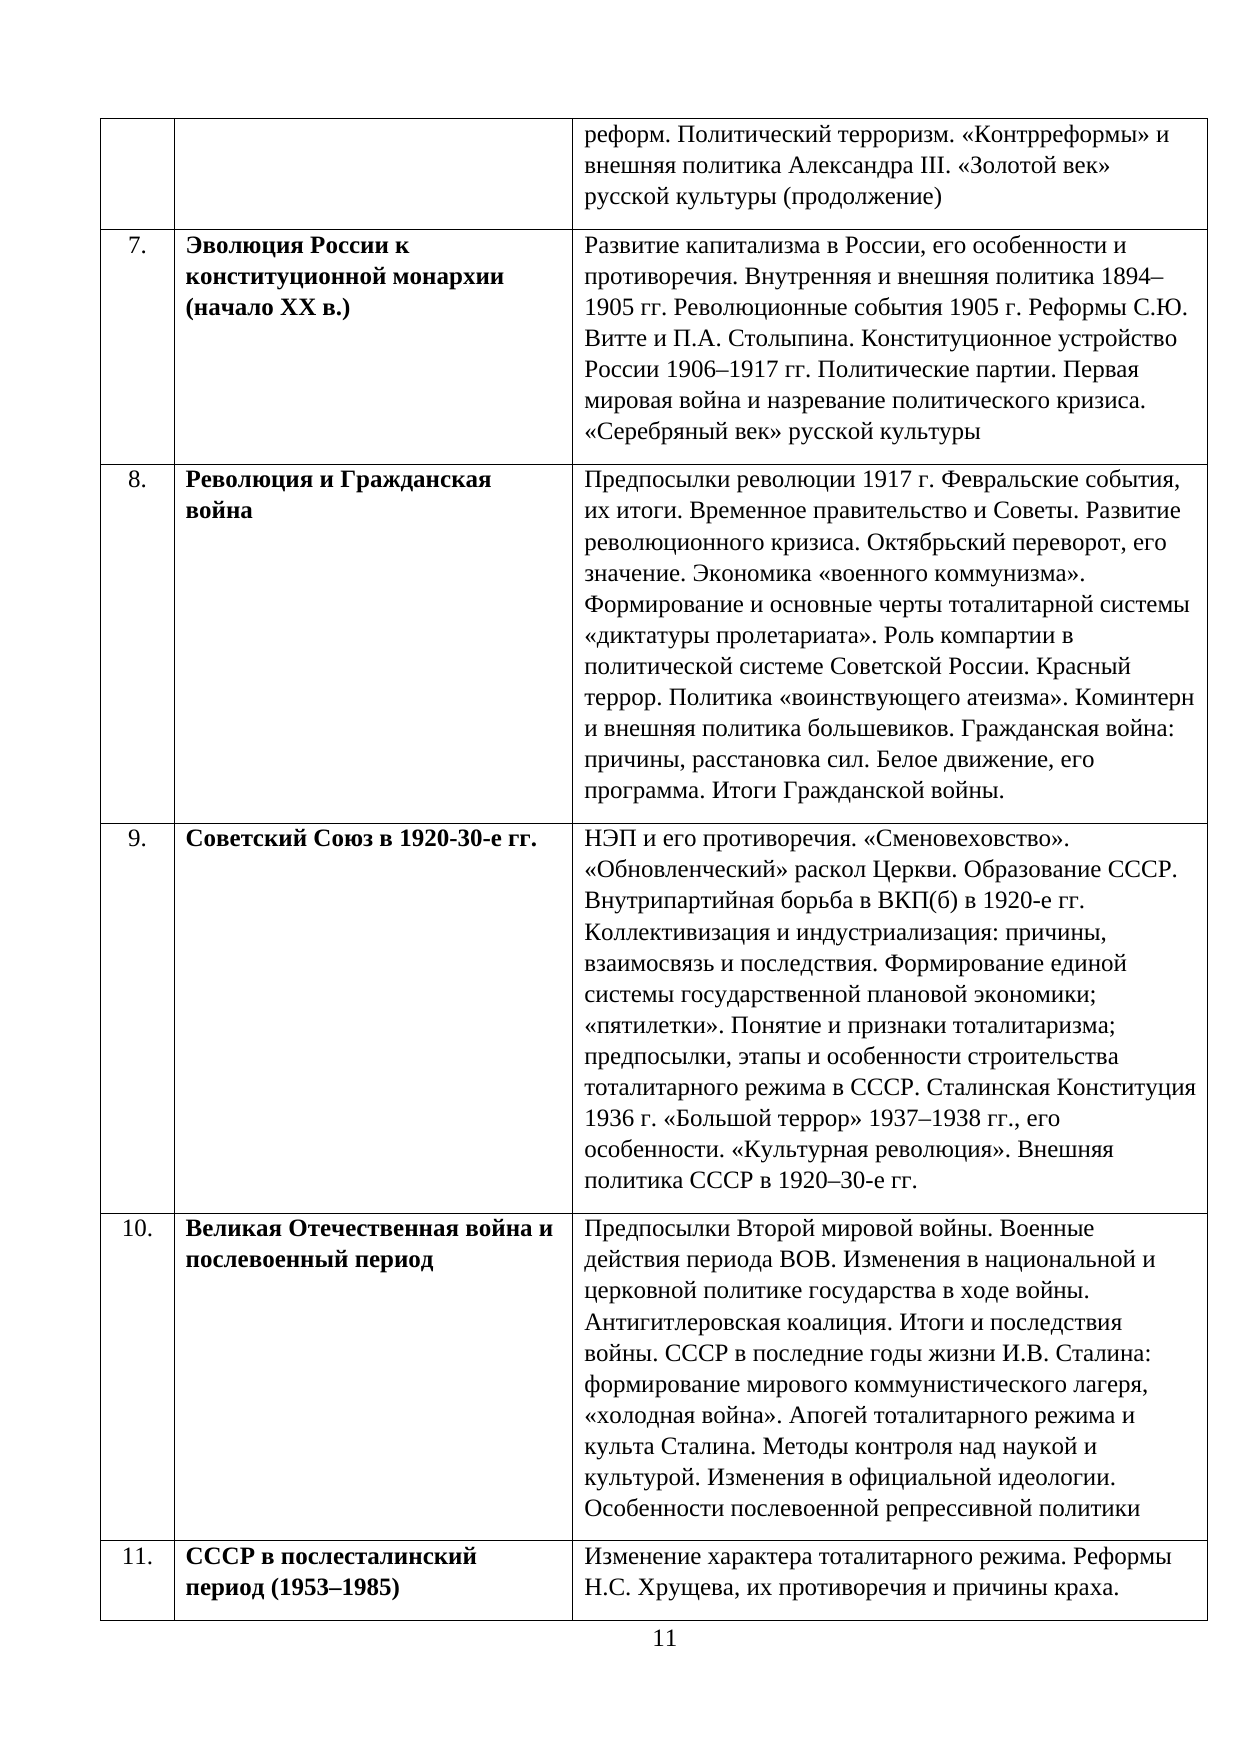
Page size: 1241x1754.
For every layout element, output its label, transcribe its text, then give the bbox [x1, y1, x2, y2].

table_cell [573, 119, 1207, 229]
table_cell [573, 1541, 1207, 1620]
table_cell Развитие капитализма в России, его особенности и противоречия. Внутренняя и внешняя политика 1894–1905 гг. Революционные события 1905 г. Реформы С.Ю. Витте и П.А. Столыпина. Конституционное устройство России 1906–1917 гг. Политические партии. Первая мировая война и назревание политического кризиса. «Серебряный век» русской культуры [573, 230, 1207, 463]
table_cell Эволюция России к конституционной монархии (начало ХХ в.) [175, 230, 572, 463]
table_cell 9. [101, 824, 174, 1212]
table_cell НЭП и его противоречия. «Сменовеховство». «Обновленческий» раскол Церкви. Образование СССР. Внутрипартийная борьба в ВКП(б) в 1920-е гг. Коллективизация и индустриализация: причины, взаимосвязь и последствия. Формирование единой системы государственной плановой экономики; «пятилетки». Понятие и признаки тоталитаризма; предпосылки, этапы и особенности строительства тоталитарного режима в СССР. Сталинская Конституция . «Большой террор» 1937–1938 гг., его особенности. «Культурная революция». Внешняя политика СССР в 1920–30-е гг. [573, 824, 1207, 1212]
table_cell Предпосылки Второй мировой войны. Военные действия периода ВОВ. Изменения в национальной и церковной политике государства в ходе войны. Антигитлеровская коалиция. Итоги и последствия войны. СССР в последние годы жизни И.В. Сталина: формирование мирового коммунистического лагеря, «холодная война». Апогей тоталитарного режима и культа Сталина. Методы контроля над наукой и культурой. Изменения в официальной идеологии. Особенности послевоенной репрессивной политики [573, 1214, 1207, 1540]
table_cell 8. [101, 465, 174, 822]
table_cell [175, 1541, 572, 1620]
table_cell 6. [101, 119, 174, 229]
table_cell 10. [101, 1214, 174, 1540]
table_cell Революция и Гражданская война [175, 465, 572, 822]
table_cell Советский Союз в 1920-30-е гг. [175, 824, 572, 1212]
table_cell 11. [101, 1541, 174, 1620]
table_cell Великая Отечественная война и послевоенный период [175, 1214, 572, 1540]
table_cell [175, 119, 572, 229]
table_cell Предпосылки революции 1917 г. Февральские события, их итоги. Временное правительство и Советы. Развитие революционного кризиса. Октябрьский переворот, его значение. Экономика «военного коммунизма». Формирование и основные черты тоталитарной системы «диктатуры пролетариата». Роль компартии в политической системе Советской России. Красный террор. Политика «воинствующего атеизма». Коминтерн и внешняя политика большевиков. Гражданская война: причины, расстановка сил. Белое движение, его программа. Итоги Гражданской войны. [573, 465, 1207, 822]
table_cell 7. [101, 230, 174, 463]
